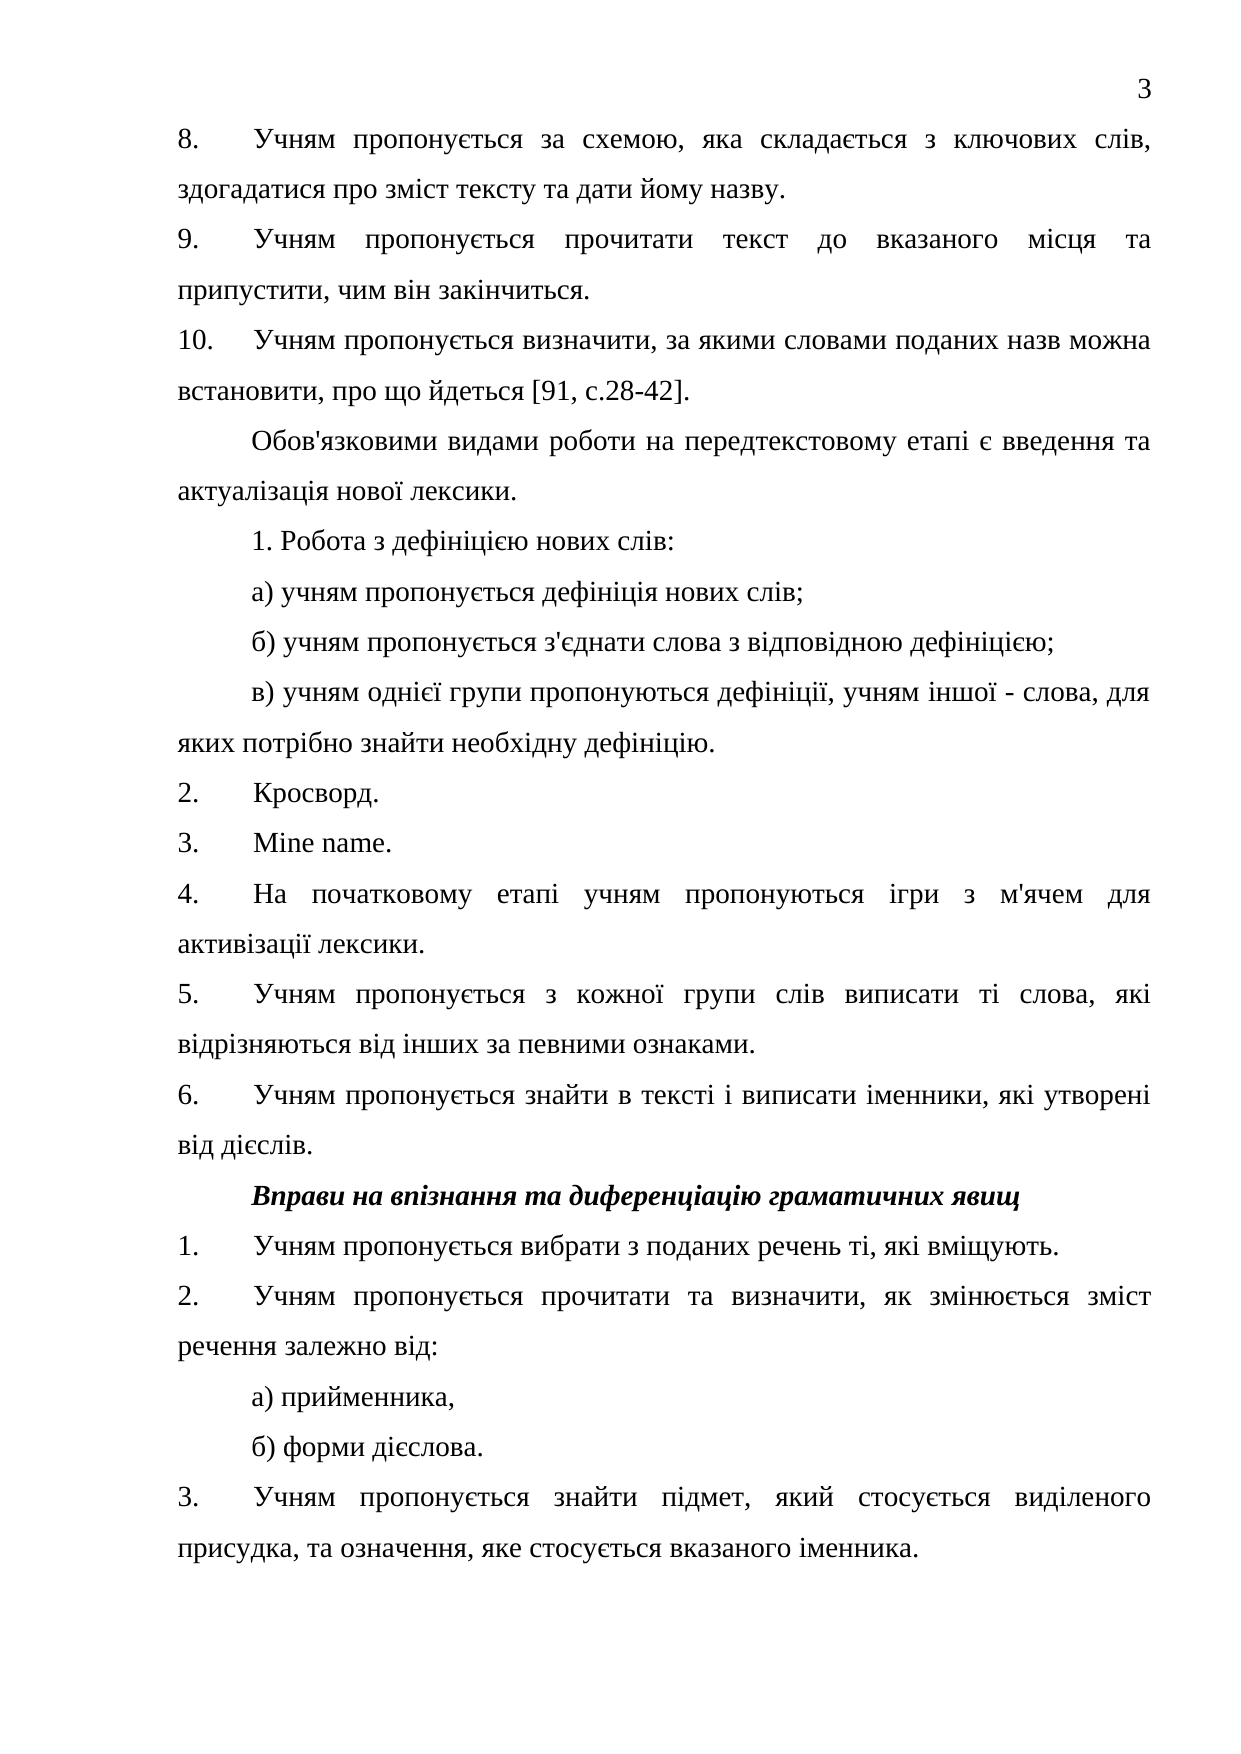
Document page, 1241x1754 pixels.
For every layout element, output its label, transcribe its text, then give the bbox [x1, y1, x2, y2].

list Учням пропонується знайти в тексті і виписати іменники, які утворені від дієслів. [177, 1077, 1152, 1161]
list Учням пропонується вибрати з поданих речень ті, які вміщують. [177, 1228, 1152, 1261]
list Mine name. [177, 825, 1152, 859]
list Учням пропонується визначити, за якими словами поданих назв можна встановити, про що йдеться [91, с.28-42]. [177, 322, 1152, 406]
list Учням пропонується прочитати та визначити, як змінюється зміст речення залежно від: [177, 1278, 1152, 1362]
text в) учням однієї групи пропонуються дефініції, учням іншої - слова, для яких потрібно знайти необхідну дефініцію. [177, 674, 1152, 758]
list Кросворд. [177, 775, 1152, 809]
list Учням пропонується з кожної групи слів виписати ті слова, які відрізняються від інших за певними ознаками. [177, 976, 1152, 1060]
list Учням пропонується за схемою, яка складається з ключових слів, здогадатися про зміст тексту та дати йому назву. [177, 121, 1152, 205]
list Учням пропонується знайти підмет, який стосується виділеного присудка, та означення, яке стосується вказаного іменника. [177, 1479, 1152, 1563]
text Обов'язковими видами роботи на передтекстовому етапі є введення та актуалізація нової лексики. [177, 423, 1152, 507]
text 1. Робота з дефініцією нових слів: [177, 523, 1152, 557]
text а) учням пропонується дефініція нових слів; [177, 574, 1152, 607]
text б) учням пропонується з'єднати слова з відповідною дефініцією; [177, 624, 1152, 658]
list На початковому етапі учням пропонуються ігри з м'ячем для активізації лексики. [177, 876, 1152, 959]
text а) прийменника, [177, 1379, 1152, 1412]
text Вправи на впізнання та диференціацію граматичних явищ [177, 1178, 1152, 1211]
list Учням пропонується прочитати текст до вказаного місця та припустити, чим він закінчиться. [177, 222, 1152, 306]
text б) форми дієслова. [177, 1429, 1152, 1463]
